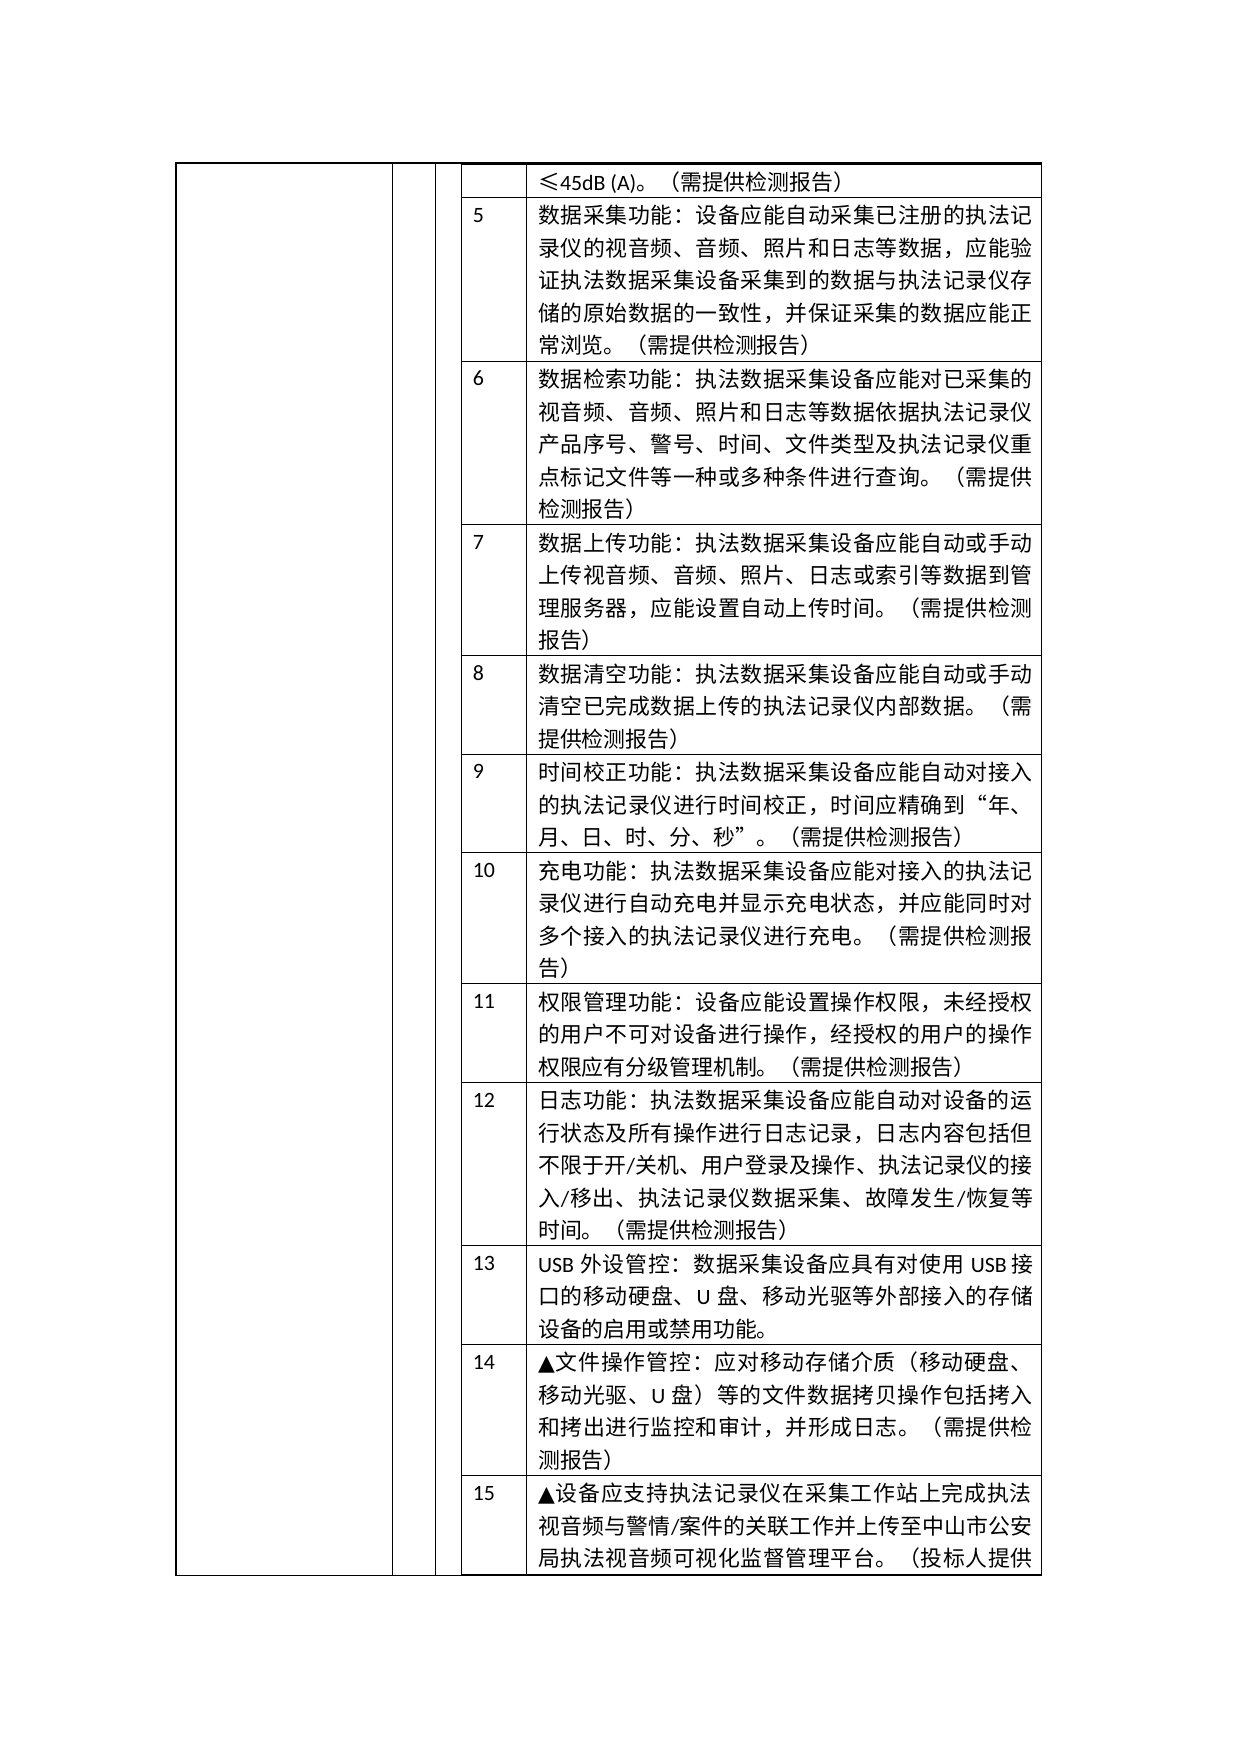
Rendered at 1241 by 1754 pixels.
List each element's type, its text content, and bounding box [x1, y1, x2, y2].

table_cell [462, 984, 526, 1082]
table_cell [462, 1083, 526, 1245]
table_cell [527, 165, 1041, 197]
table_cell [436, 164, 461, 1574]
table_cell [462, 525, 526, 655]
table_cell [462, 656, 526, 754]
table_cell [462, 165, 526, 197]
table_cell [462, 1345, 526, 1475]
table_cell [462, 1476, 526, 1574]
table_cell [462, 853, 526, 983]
table_cell 1 [393, 164, 435, 1574]
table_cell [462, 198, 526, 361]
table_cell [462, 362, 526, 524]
table_cell [177, 164, 392, 1574]
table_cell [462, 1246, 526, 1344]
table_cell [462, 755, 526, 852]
